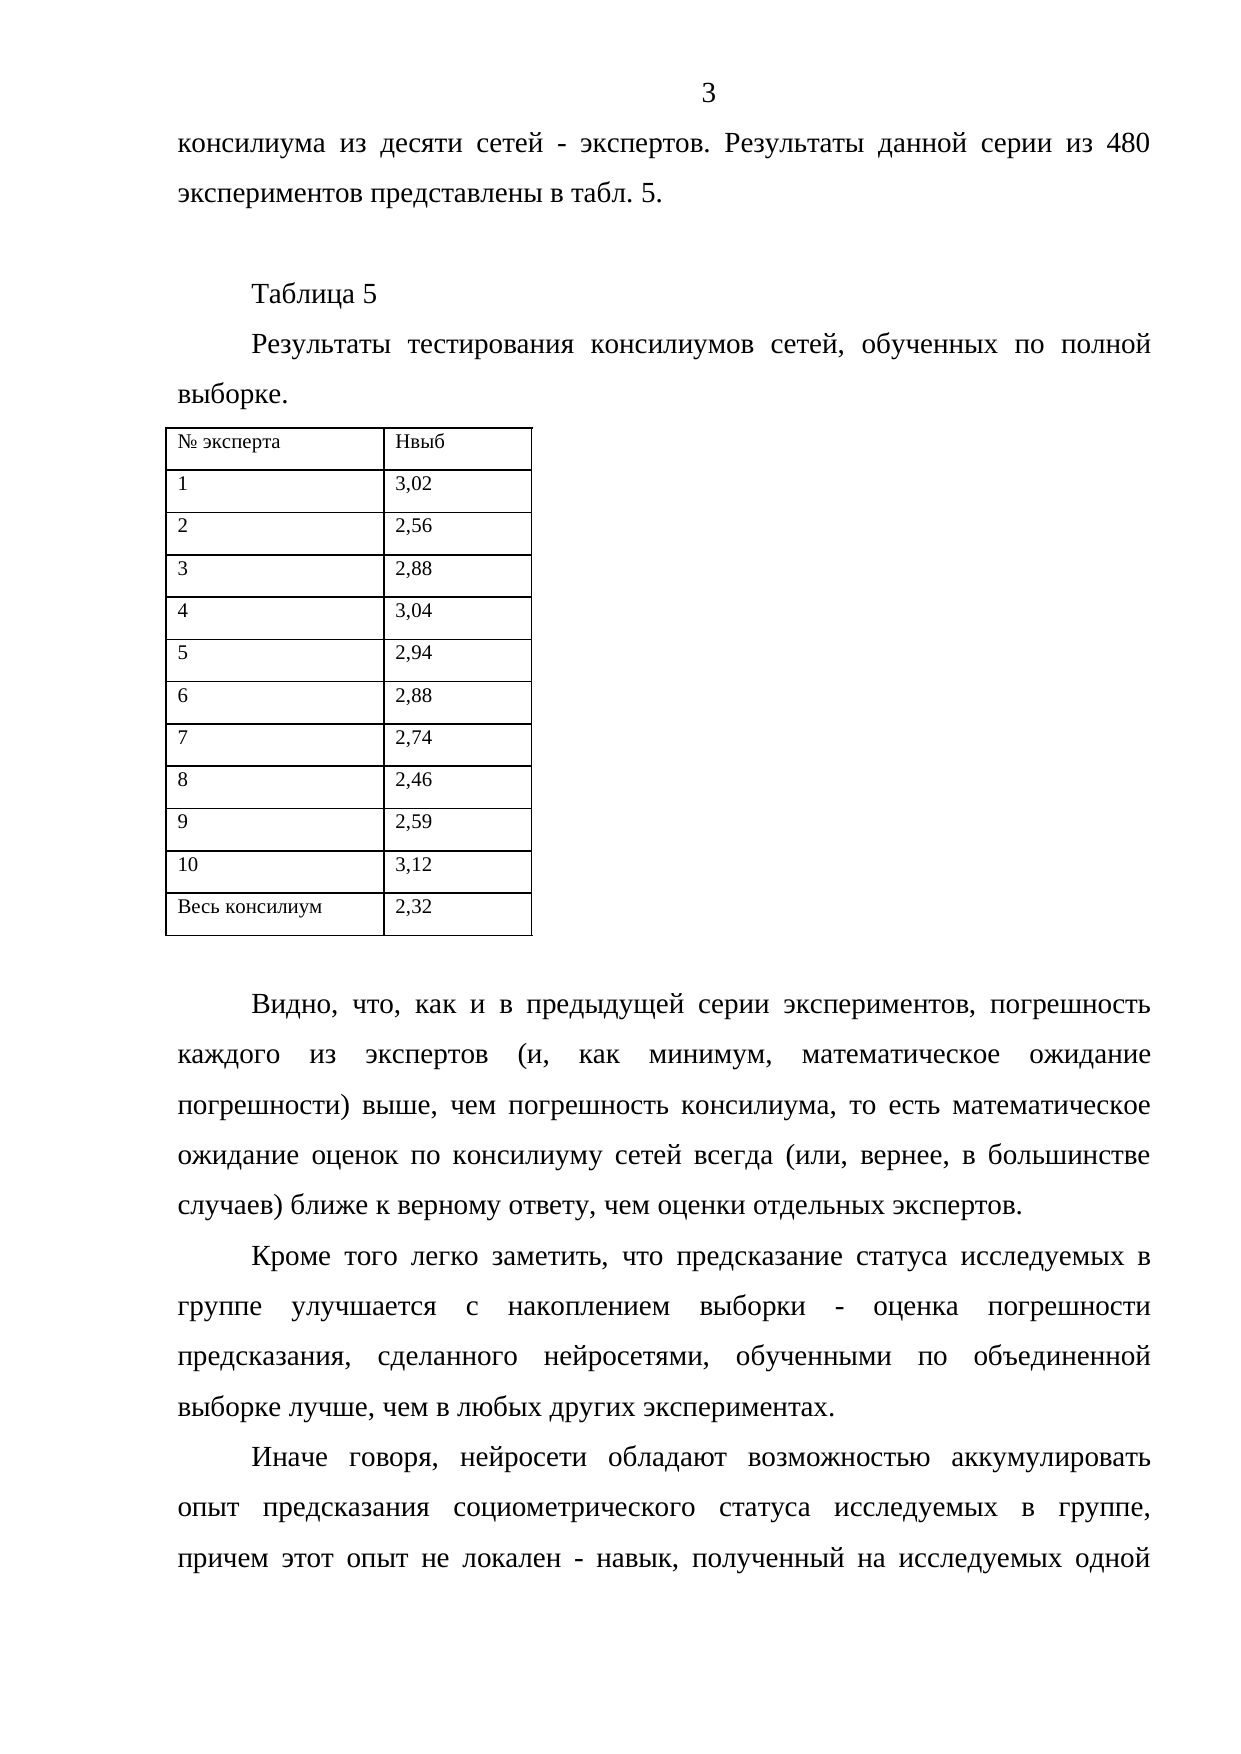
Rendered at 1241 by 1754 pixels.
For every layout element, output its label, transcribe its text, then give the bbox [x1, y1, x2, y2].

table_cell Весь консилиум [167, 894, 383, 934]
table_cell 2,88 [385, 682, 531, 723]
table_cell 2,32 [385, 894, 531, 934]
table_header Hвыб [385, 429, 531, 469]
table_cell 3 [167, 556, 383, 596]
text Таблица 5 [177, 276, 1152, 310]
table_header № эксперта [167, 429, 383, 469]
table_cell 2,74 [385, 725, 531, 765]
table_cell 7 [167, 725, 383, 765]
table_cell 2,46 [385, 767, 531, 808]
table_cell 1 [167, 471, 383, 512]
table_cell 9 [167, 809, 383, 850]
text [177, 125, 1152, 209]
text Видно, что, как и в предыдущей серии экспериментов, погрешность каждого из экспертов (и, как минимум, математическое ожидание погрешности) выше, чем погрешность консилиума, то есть математическое ожидание оценок по консилиуму сетей всегда (или, вернее, в большинстве случаев) ближе к верному ответу, чем оценки отдельных экспертов. [177, 986, 1152, 1221]
text Результаты тестирования консилиумов сетей, обученных по полной выборке. [177, 326, 1152, 410]
table_cell 4 [167, 598, 383, 638]
table_cell 6 [167, 682, 383, 723]
table_cell 3,12 [385, 852, 531, 892]
table_cell 3,04 [385, 598, 531, 638]
table_cell 2,59 [385, 809, 531, 850]
table_cell 2 [167, 513, 383, 554]
table_cell 3,02 [385, 471, 531, 512]
table_cell 5 [167, 640, 383, 681]
table_cell 10 [167, 852, 383, 892]
table_cell 2,88 [385, 556, 531, 596]
table_cell 8 [167, 767, 383, 808]
text Кроме того легко заметить, что предсказание статуса исследуемых в группе улучшается с накоплением выборки - оценка погрешности предсказания, сделанного нейросетями, обученными по объединенной выборке лучше, чем в любых других экспериментах. [177, 1238, 1152, 1422]
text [177, 1439, 1152, 1573]
table_cell 2,94 [385, 640, 531, 681]
table_cell 2,56 [385, 513, 531, 554]
